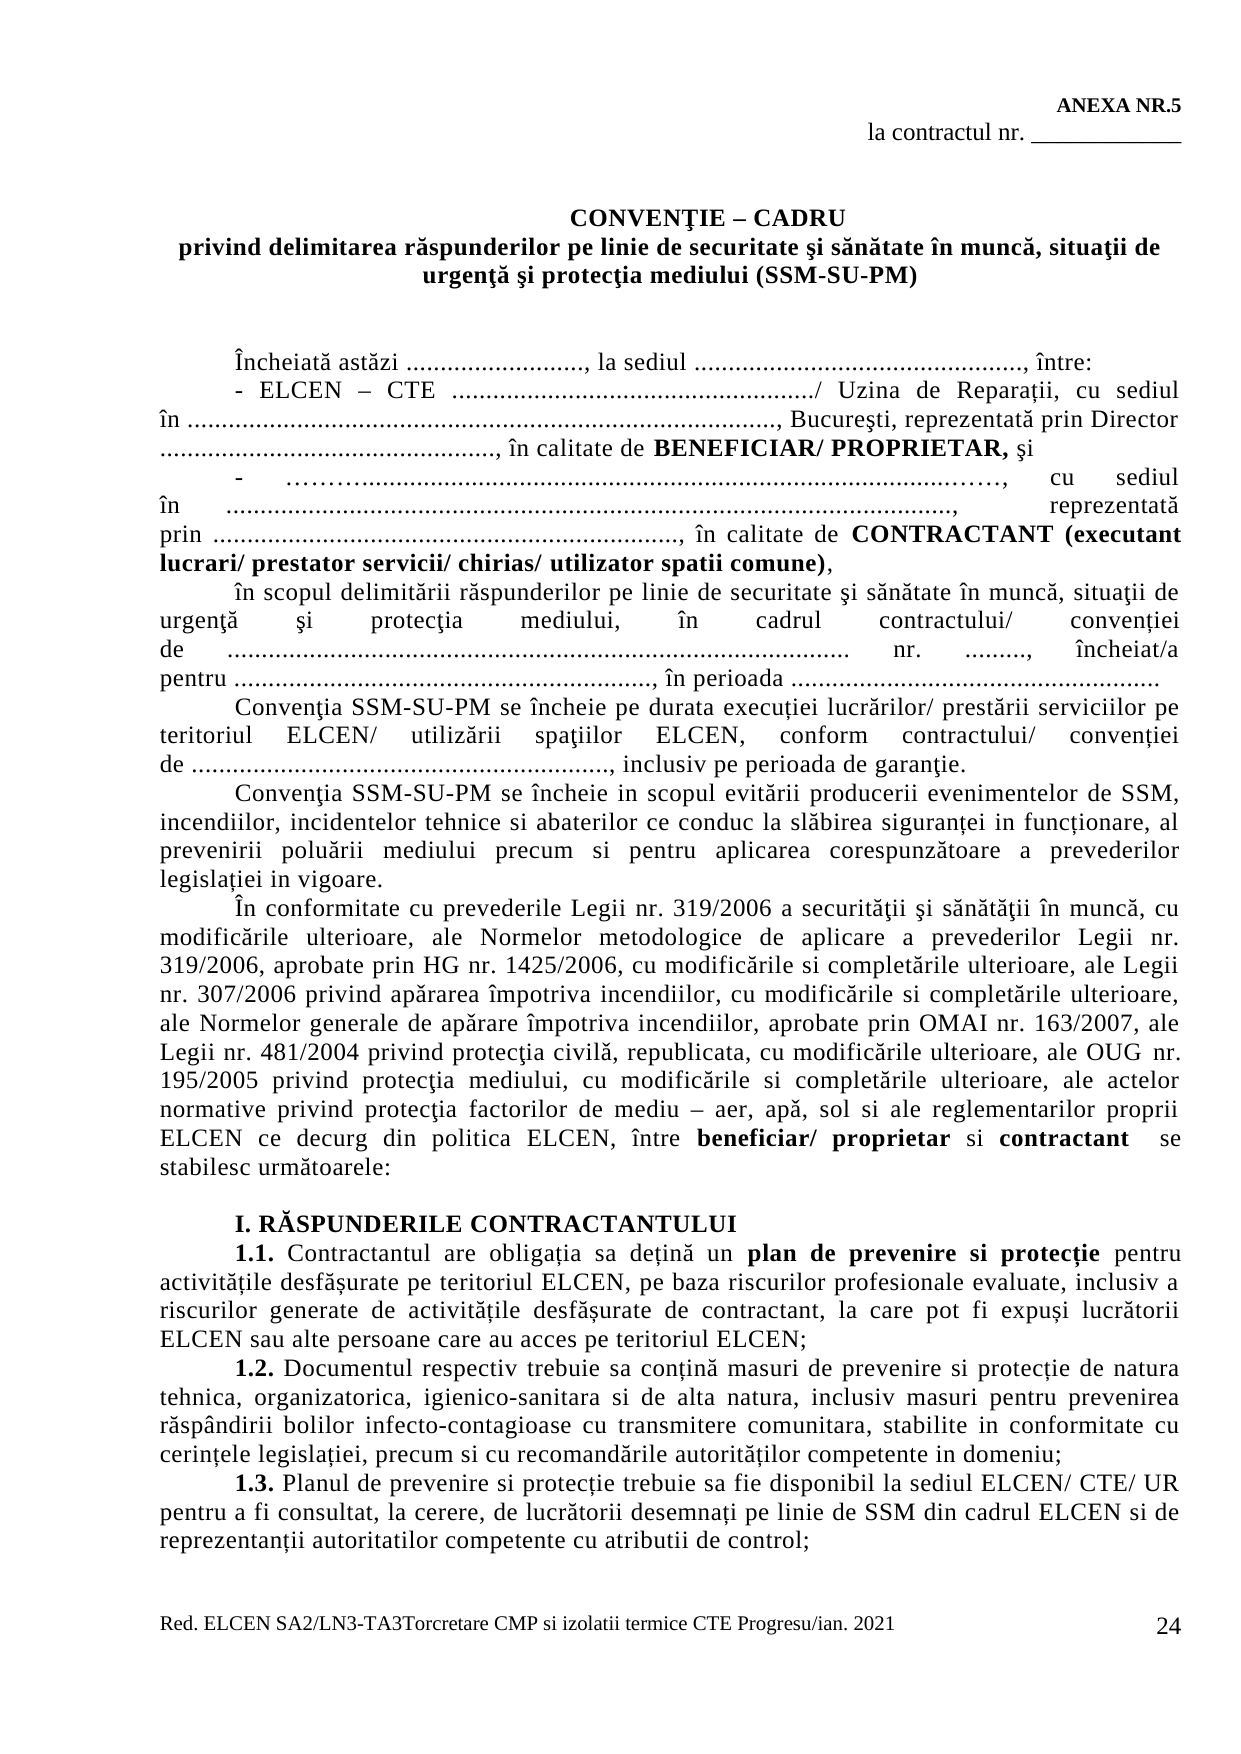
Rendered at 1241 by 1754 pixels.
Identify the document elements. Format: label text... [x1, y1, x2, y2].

text - ELCEN – CTE ...................................................../ Uzina de Reparații, cu sediul în ......................................................................................, Bucureşti, reprezentată prin Director ................................................., în calitate de BENEFICIAR/ PROPRIETAR, şi [159, 376, 1181, 462]
text în scopul delimitării răspunderilor pe linie de securitate şi sănătate în muncă, situaţii de urgenţă şi protecţia mediului, în cadrul contractului/ convenției de ........................................................................................... nr. ........., încheiat/a pentru ............................................................., în perioada ...................................................... [159, 577, 1181, 692]
text Convenţia SSM-SU-PM se încheie in scopul evitării producerii evenimentelor de SSM, incendiilor, incidentelor tehnice si abaterilor ce conduc la slăbirea siguranței in funcționare, al prevenirii poluării mediului precum si pentru aplicarea corespunzătoare a prevederilor legislației in vigoare. [159, 778, 1181, 893]
text 1.3. Planul de prevenire si protecție trebuie sa fie disponibil la sediul ELCEN/ CTE/ UR pentru a fi consultat, la cerere, de lucrătorii desemnați pe linie de SSM din cadrul ELCEN si de reprezentanții autoritatilor competente cu atributii de control; [159, 1468, 1181, 1554]
text 1.2. Documentul respectiv trebuie sa conțină masuri de prevenire si protecție de natura tehnica, organizatorica, igienico-sanitara si de alta natura, inclusiv masuri pentru prevenirea răspândirii bolilor infecto-contagioase cu transmitere comunitara, stabilite in conformitate cu cerințele legislației, precum si cu recomandările autorităților competente in domeniu; [159, 1353, 1181, 1468]
subtitle CONVENŢIE – CADRU [159, 203, 1181, 232]
text I. RĂSPUNDERILE CONTRACTANTULUI [159, 1209, 1181, 1238]
text Încheiată astăzi .........................., la sediul ................................................, între: [159, 347, 1181, 376]
text 1.1. Contractantul are obligația sa dețină un plan de prevenire si protecție pentru activitățile desfășurate pe teritoriul ELCEN, pe baza riscurilor profesionale evaluate, inclusiv a riscurilor generate de activitățile desfășurate de contractant, la care pot fi expuși lucrătorii ELCEN sau alte persoane care au acces pe teritoriul ELCEN; [159, 1238, 1181, 1353]
text În conformitate cu prevederile Legii nr. 319/2006 a securităţii şi sănătăţii în muncă, cu modificările ulterioare, ale Normelor metodologice de aplicare a prevederilor Legii nr. 319/2006, aprobate prin HG nr. 1425/2006, cu modificările si completările ulterioare, ale Legii nr. 307/2006 privind apǎrarea împotriva incendiilor, cu modificările si completările ulterioare, ale Normelor generale de apǎrare împotriva incendiilor, aprobate prin OMAI nr. 163/2007, ale Legii nr. 481/2004 privind protecţia civilǎ, republicata, cu modificările ulterioare, ale OUG nr. 195/2005 privind protecţia mediului, cu modificările si completările ulterioare, ale actelor normative privind protecţia factorilor de mediu – aer, apǎ, sol si ale reglementarilor proprii ELCEN ce decurg din politica ELCEN, între beneficiar/ proprietar si contractant se stabilesc următoarele: [159, 893, 1181, 1181]
text Convenţia SSM-SU-PM se încheie pe durata execuției lucrărilor/ prestării serviciilor pe teritoriul ELCEN/ utilizării spaţiilor ELCEN, conform contractului/ convenției de ............................................................., inclusiv pe perioada de garanţie. [159, 692, 1181, 778]
text la contractul nr. ____________ [159, 117, 1181, 145]
text ANEXA NR.5 [159, 93, 1181, 117]
text privind delimitarea răspunderilor pe linie de securitate şi sănătate în muncă, situaţii de urgenţă şi protecţia mediului (SSM-SU-PM) [159, 232, 1181, 289]
text - ………......................................................................................……, cu sediul în .........................................................................................................., reprezentată prin ...................................................................., în calitate de CONTRACTANT (executant lucrari/ prestator servicii/ chirias/ utilizator spatii comune), [159, 462, 1181, 577]
